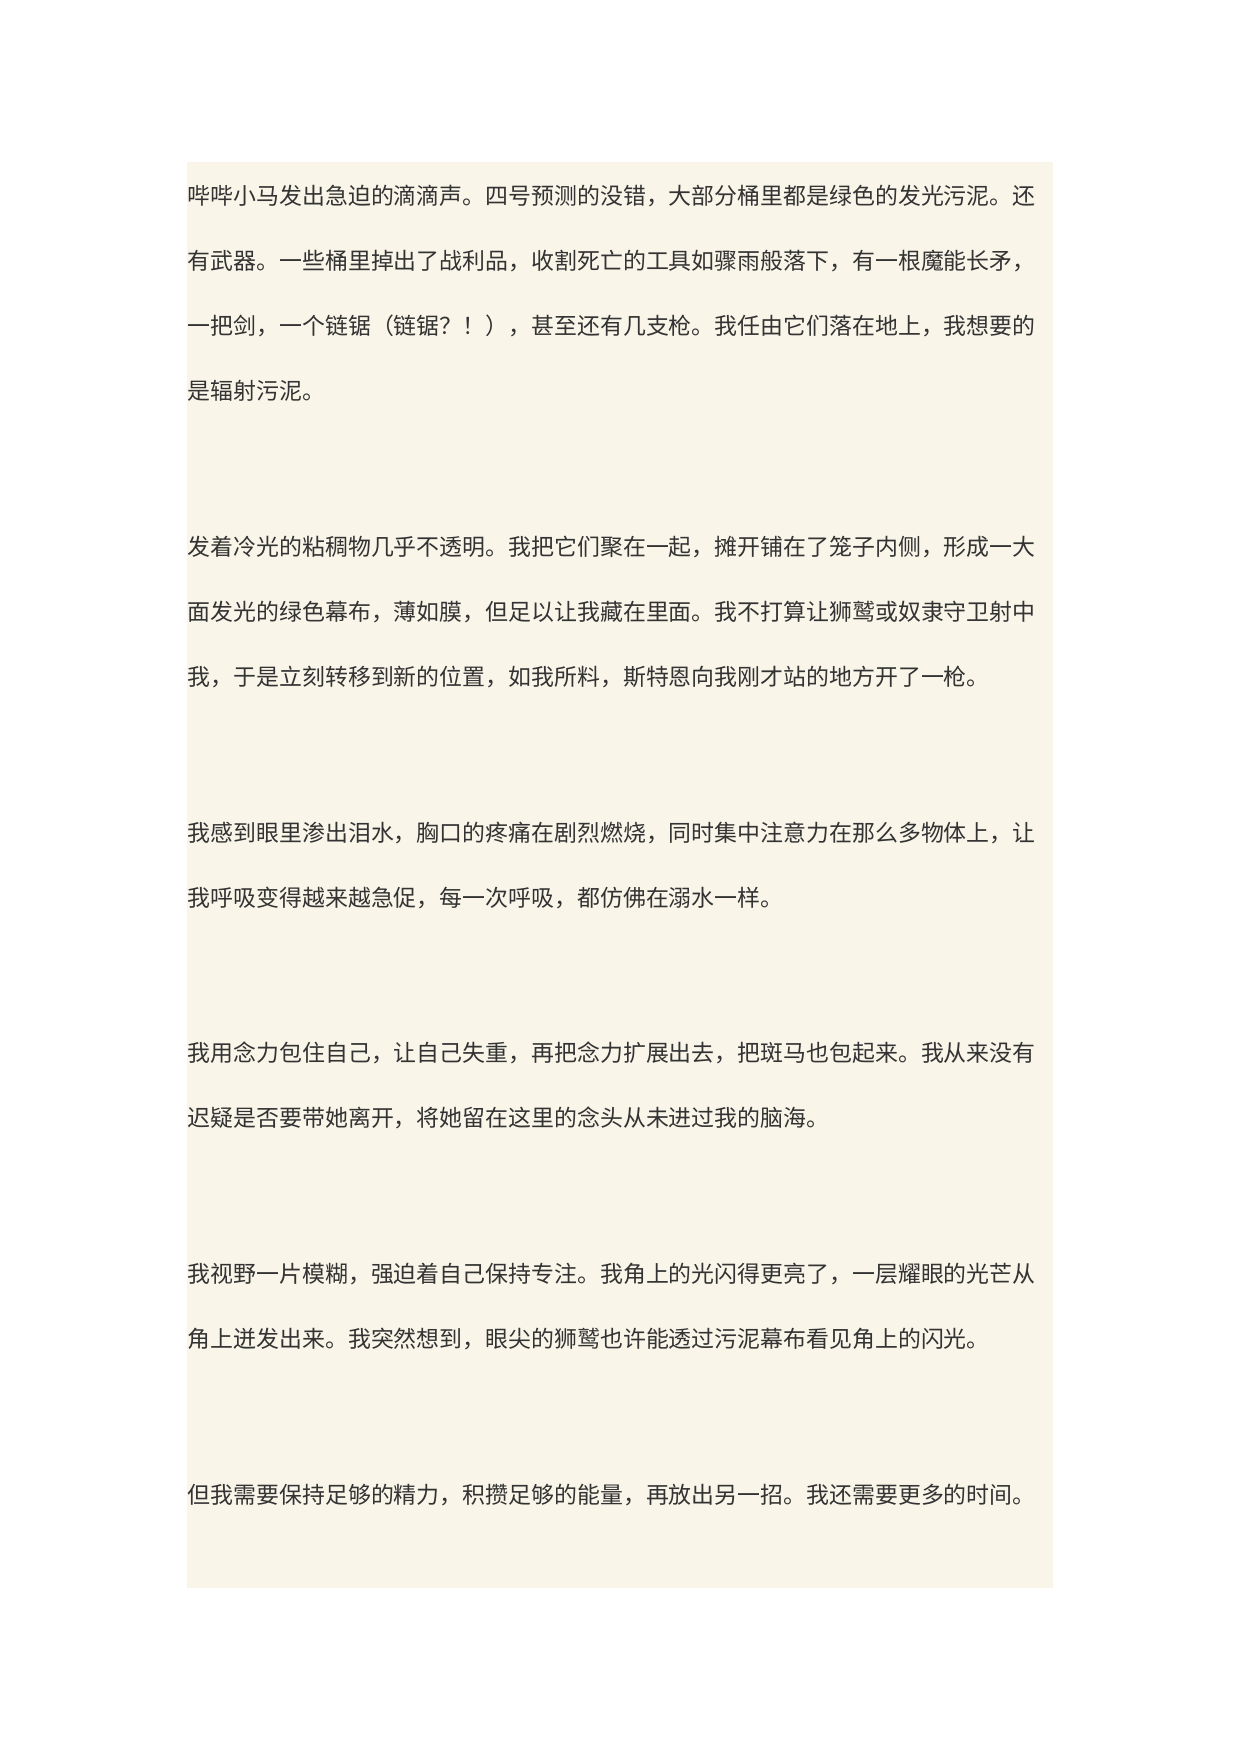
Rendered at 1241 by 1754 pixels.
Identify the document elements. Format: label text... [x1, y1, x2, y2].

text 我视野一片模糊，强迫着自己保持专注。我角上的光闪得更亮了，一层耀眼的光芒从角上迸发出来。我突然想到，眼尖的狮鹫也许能透过污泥幕布看见角上的闪光。 [187, 1240, 1053, 1370]
text 哔哔小马发出急迫的滴滴声。四号预测的没错，大部分桶里都是绿色的发光污泥。还有武器。一些桶里掉出了战利品，收割死亡的工具如骤雨般落下，有一根魔能长矛，一把剑，一个链锯（链锯？！），甚至还有几支枪。我任由它们落在地上，我想要的是辐射污泥。 [187, 162, 1053, 422]
text 但我需要保持足够的精力，积攒足够的能量，再放出另一招。我还需要更多的时间。 [187, 1461, 1053, 1526]
text 我用念力包住自己，让自己失重，再把念力扩展出去，把斑马也包起来。我从来没有迟疑是否要带她离开，将她留在这里的念头从未进过我的脑海。 [187, 1019, 1053, 1149]
text 我感到眼里渗出泪水，胸口的疼痛在剧烈燃烧，同时集中注意力在那么多物体上，让我呼吸变得越来越急促，每一次呼吸，都仿佛在溺水一样。 [187, 799, 1053, 929]
text 发着冷光的粘稠物几乎不透明。我把它们聚在一起，摊开铺在了笼子内侧，形成一大面发光的绿色幕布，薄如膜，但足以让我藏在里面。我不打算让狮鹫或奴隶守卫射中我，于是立刻转移到新的位置，如我所料，斯特恩向我刚才站的地方开了一枪。 [187, 513, 1053, 708]
